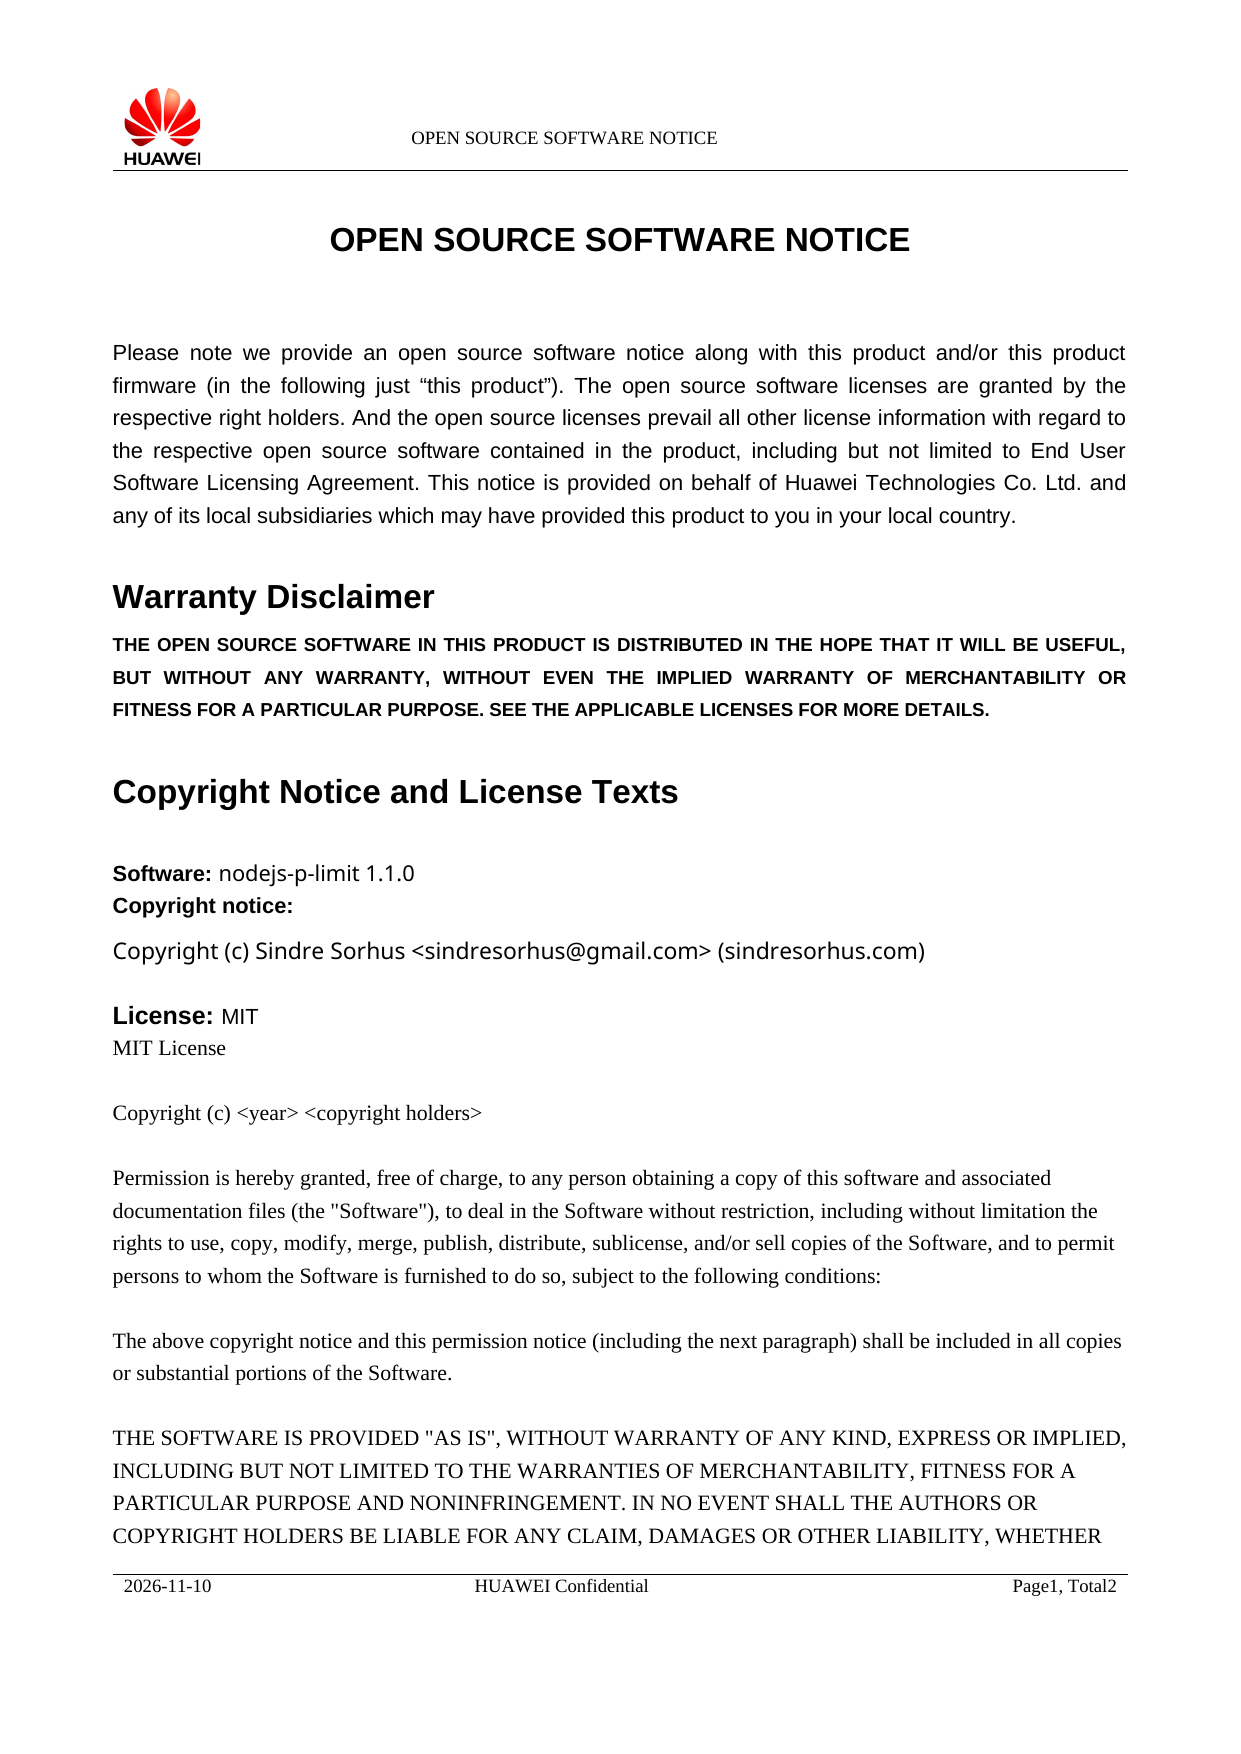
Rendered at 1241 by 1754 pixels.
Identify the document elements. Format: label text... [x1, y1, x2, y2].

text License: MIT [112, 999, 1128, 1031]
text Copyright notice: [112, 889, 1128, 921]
text Please note we provide an open source software notice along with this product and/or this product firmware (in the following just “this product”). The open source software licenses are granted by the respective right holders. And the open source licenses prevail all other license information with regard to the respective open source software contained in the product, including but not limited to End User Software Licensing Agreement. This notice is provided on behalf of Huawei Technologies Co. Ltd. and any of its local subsidiaries which may have provided this product to you in your local country. [112, 336, 1128, 531]
title Software: nodejs-p-limit 1.1.0 [112, 856, 1128, 889]
text The open source software in this product is distributed in the hope that it will be useful, but WITHOUT ANY WARRANTY, without even the implied warranty of MERCHANTABILITY or FITNESS FOR A PARTICULAR PURPOSE. See the applicable licenses for more details. [112, 629, 1128, 726]
text Warranty Disclaimer [112, 564, 1128, 629]
text Copyright (c) Sindre Sorhus <sindresorhus@gmail.com> (sindresorhus.com) [112, 934, 1128, 999]
text Copyright Notice and License Texts [112, 759, 1128, 824]
picture [124, 88, 201, 165]
text OPEN SOURCE SOFTWARE NOTICE [112, 206, 1128, 271]
